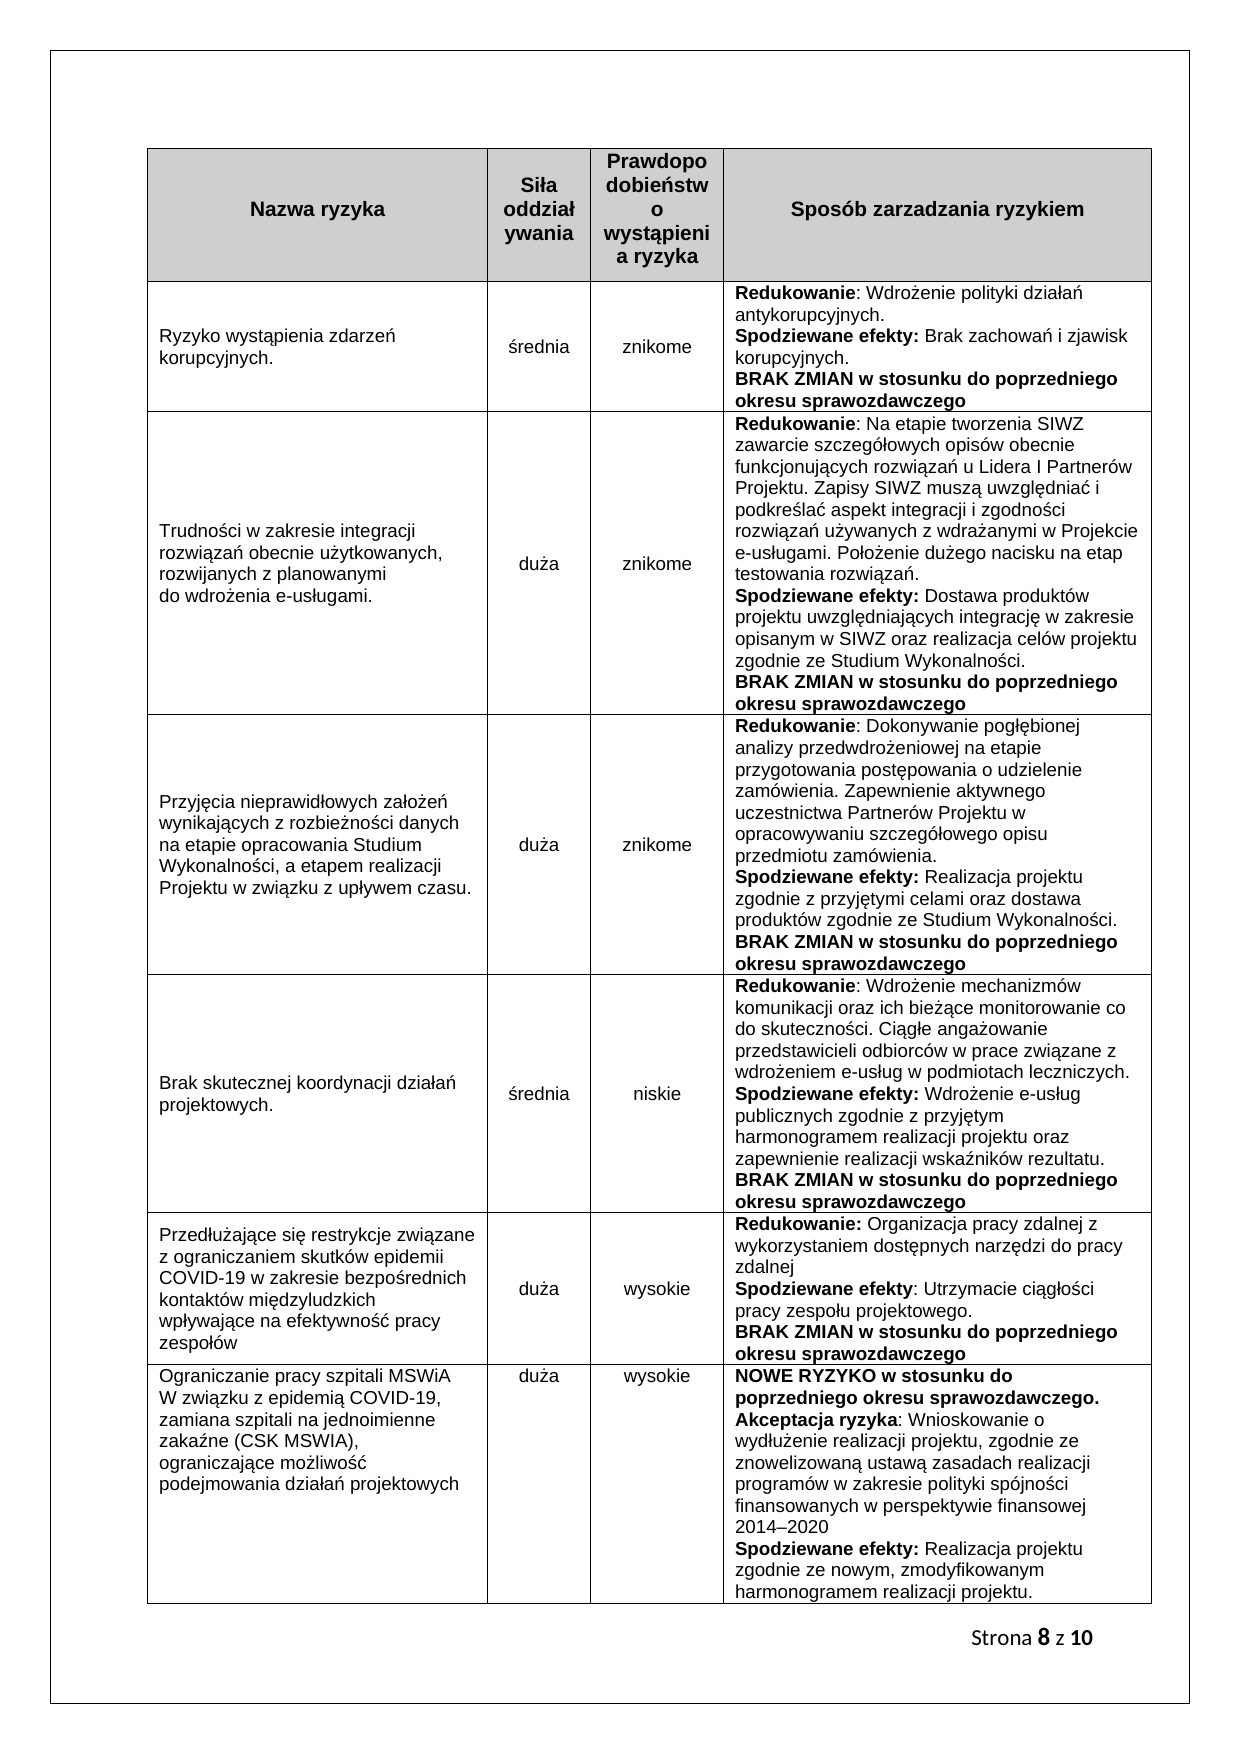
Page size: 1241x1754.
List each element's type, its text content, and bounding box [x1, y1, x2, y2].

table_cell duża [488, 1365, 590, 1602]
table_header Sposób zarzadzania ryzykiem [724, 149, 1151, 281]
table_cell Redukowanie: Wdrożenie polityki działań antykorupcyjnych. Spodziewane efekty: Brak zachowań i zjawisk korupcyjnych. BRAK ZMIAN w stosunku do poprzedniego okresu sprawozdawczego [724, 282, 1151, 411]
table_cell duża [488, 715, 590, 974]
table_cell znikome [591, 715, 723, 974]
table_cell wysokie [591, 1365, 723, 1602]
table_cell Trudności w zakresie integracji rozwiązań obecnie użytkowanych, rozwijanych z planowanymi do wdrożenia e-usługami. [148, 412, 487, 714]
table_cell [148, 1365, 487, 1602]
table_cell Brak skutecznej koordynacji działań projektowych. [148, 975, 487, 1212]
table_cell niskie [591, 975, 723, 1212]
table_cell Redukowanie: Organizacja pracy zdalnej z wykorzystaniem dostępnych narzędzi do pracy zdalnej Spodziewane efekty: Utrzymacie ciągłości pracy zespołu projektowego. BRAK ZMIAN w stosunku do poprzedniego okresu sprawozdawczego [724, 1213, 1151, 1364]
table_cell średnia [488, 975, 590, 1212]
table_cell Redukowanie: Dokonywanie pogłębionej analizy przedwdrożeniowej na etapie przygotowania postępowania o udzielenie zamówienia. Zapewnienie aktywnego uczestnictwa Partnerów Projektu w opracowywaniu szczegółowego opisu przedmiotu zamówienia. Spodziewane efekty: Realizacja projektu zgodnie z przyjętymi celami oraz dostawa produktów zgodnie ze Studium Wykonalności. BRAK ZMIAN w stosunku do poprzedniego okresu sprawozdawczego [724, 715, 1151, 974]
table_cell średnia [488, 282, 590, 411]
table_header Prawdopodobieństwo wystąpienia ryzyka [591, 149, 723, 281]
table_header Nazwa ryzyka [148, 149, 487, 281]
table_cell Redukowanie: Wdrożenie mechanizmów komunikacji oraz ich bieżące monitorowanie co do skuteczności. Ciągłe angażowanie przedstawicieli odbiorców w prace związane z wdrożeniem e-usług w podmiotach leczniczych. Spodziewane efekty: Wdrożenie e-usług publicznych zgodnie z przyjętym harmonogramem realizacji projektu oraz zapewnienie realizacji wskaźników rezultatu. BRAK ZMIAN w stosunku do poprzedniego okresu sprawozdawczego [724, 975, 1151, 1212]
table_cell Ryzyko wystąpienia zdarzeń korupcyjnych. [148, 282, 487, 411]
table_cell wysokie [591, 1213, 723, 1364]
table_cell Redukowanie: Na etapie tworzenia SIWZ zawarcie szczegółowych opisów obecnie funkcjonujących rozwiązań u Lidera I Partnerów Projektu. Zapisy SIWZ muszą uwzględniać i podkreślać aspekt integracji i zgodności rozwiązań używanych z wdrażanymi w Projekcie e-usługami. Położenie dużego nacisku na etap testowania rozwiązań. Spodziewane efekty: Dostawa produktów projektu uwzględniających integrację w zakresie opisanym w SIWZ oraz realizacja celów projektu zgodnie ze Studium Wykonalności. BRAK ZMIAN w stosunku do poprzedniego okresu sprawozdawczego [724, 412, 1151, 714]
table_cell znikome [591, 412, 723, 714]
table_cell znikome [591, 282, 723, 411]
table_cell Przedłużające się restrykcje związane z ograniczaniem skutków epidemii COVID-19 w zakresie bezpośrednich kontaktów międzyludzkich wpływające na efektywność pracy zespołów [148, 1213, 487, 1364]
table_cell duża [488, 412, 590, 714]
table_header Siła oddziaływania [488, 149, 590, 281]
table_cell Przyjęcia nieprawidłowych założeń wynikających z rozbieżności danych na etapie opracowania Studium Wykonalności, a etapem realizacji Projektu w związku z upływem czasu. [148, 715, 487, 974]
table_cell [724, 1365, 1151, 1602]
table_cell duża [488, 1213, 590, 1364]
